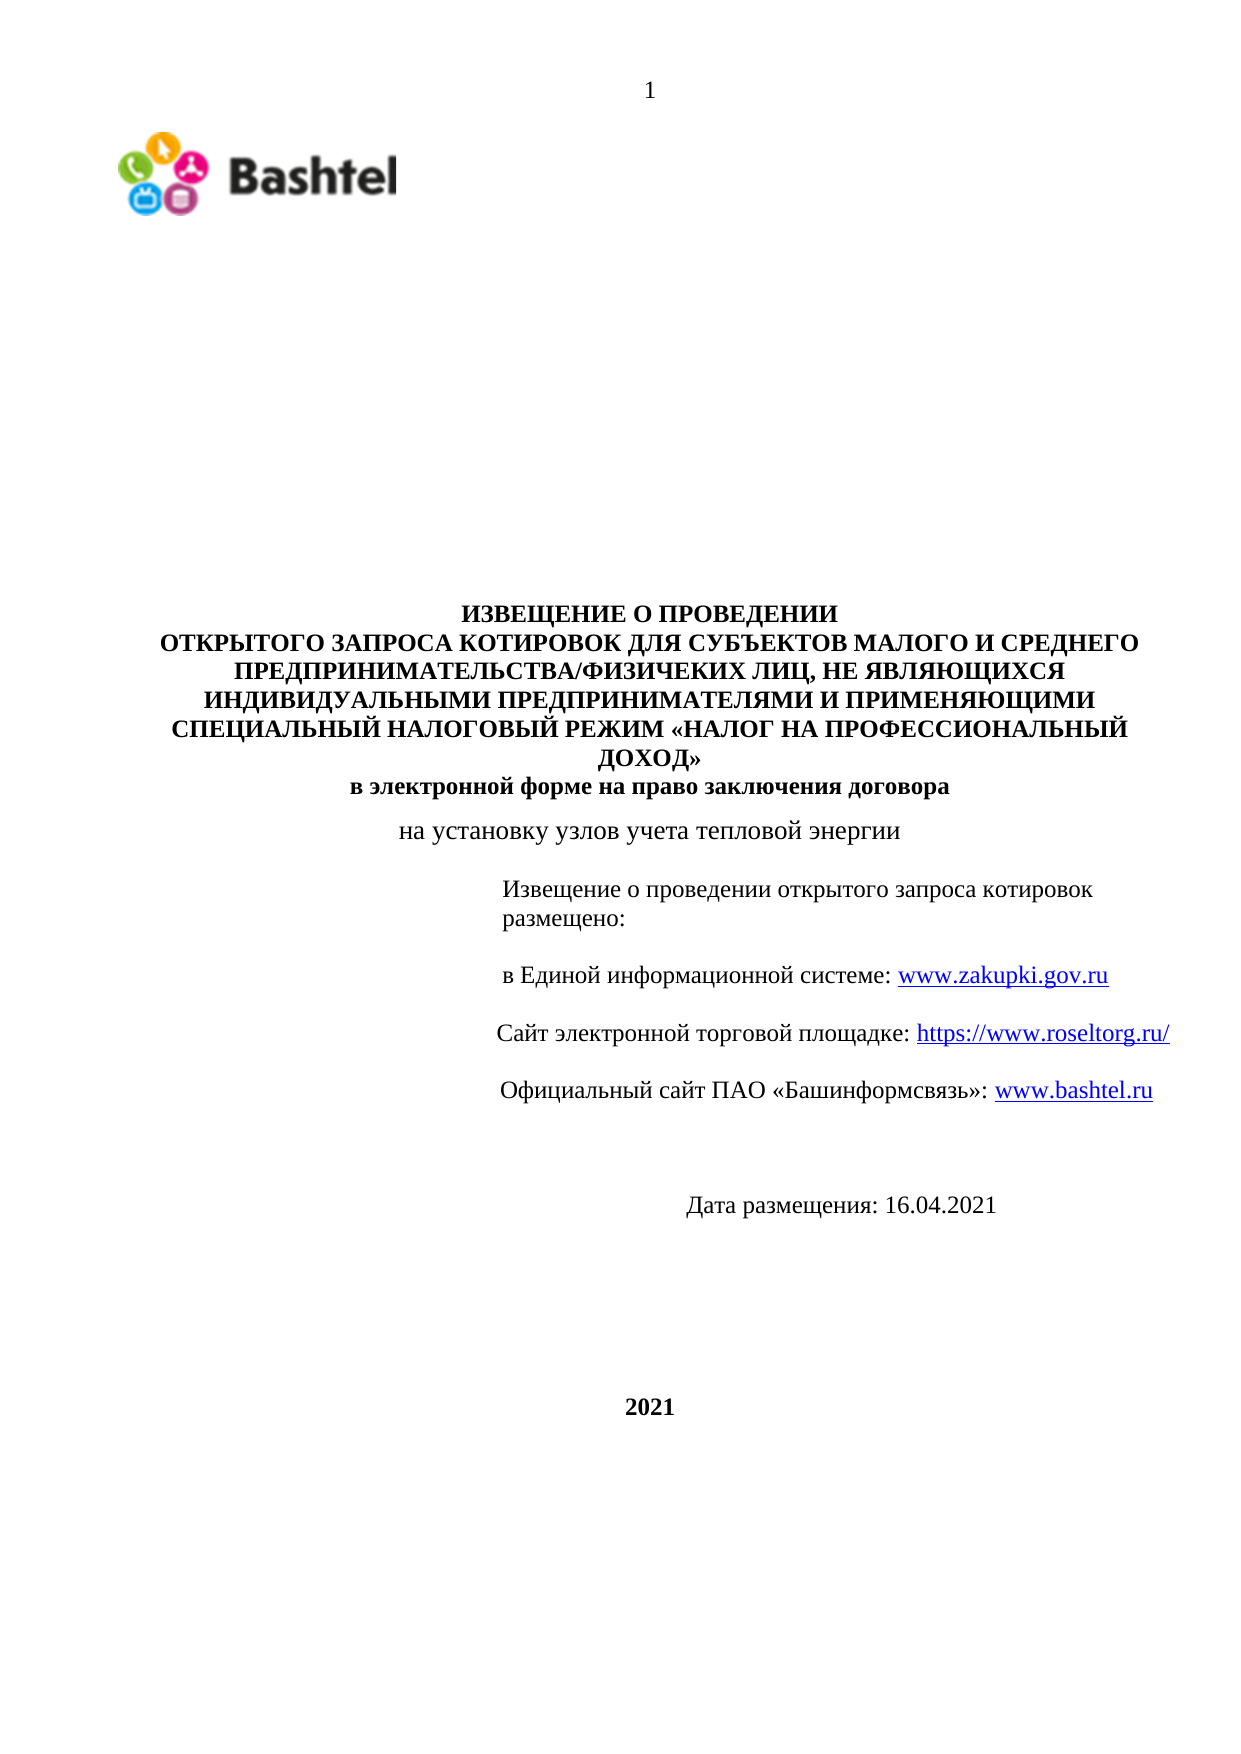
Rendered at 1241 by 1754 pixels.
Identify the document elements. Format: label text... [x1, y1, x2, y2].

text Дата размещения: 16.04.2021 [502, 1191, 1181, 1219]
text Официальный сайт ПАО «Башинформсвязь»: www.bashtel.ru [487, 1076, 1181, 1104]
text 2021 [118, 1392, 1181, 1421]
picture [118, 132, 397, 216]
text в электронной форме на право заключения договора [118, 771, 1181, 800]
text Сайт электронной торговой площадке: https://www.roseltorg.ru/ [490, 1018, 1181, 1047]
text ОТКРЫТОГО ЗАПРОСА КОТИРОВОК ДЛЯ СУБЪЕКТОВ МАЛОГО И СРЕДНЕГО ПРЕДПРИНИМАТЕЛЬСТВА/ФИЗИЧЕКИХ ЛИЦ, НЕ ЯВЛЯЮЩИХСЯ ИНДИВИДУАЛЬНЫМИ ПРЕДПРИНИМАТЕЛЯМИ И ПРИМЕНЯЮЩИМИ СПЕЦИАЛЬНЫЙ НАЛОГОВЫЙ РЕЖИМ «НАЛОГ НА ПРОФЕССИОНАЛЬНЫЙ ДОХОД» [118, 628, 1181, 771]
text на установку узлов учета тепловой энергии [118, 814, 1181, 846]
text в Единой информационной системе: www.zakupki.gov.ru [502, 961, 1181, 989]
text Извещение о проведении открытого запроса котировок размещено: [502, 874, 1181, 932]
text ИЗВЕЩЕНИЕ О ПРОВЕДЕНИИ [118, 599, 1181, 628]
